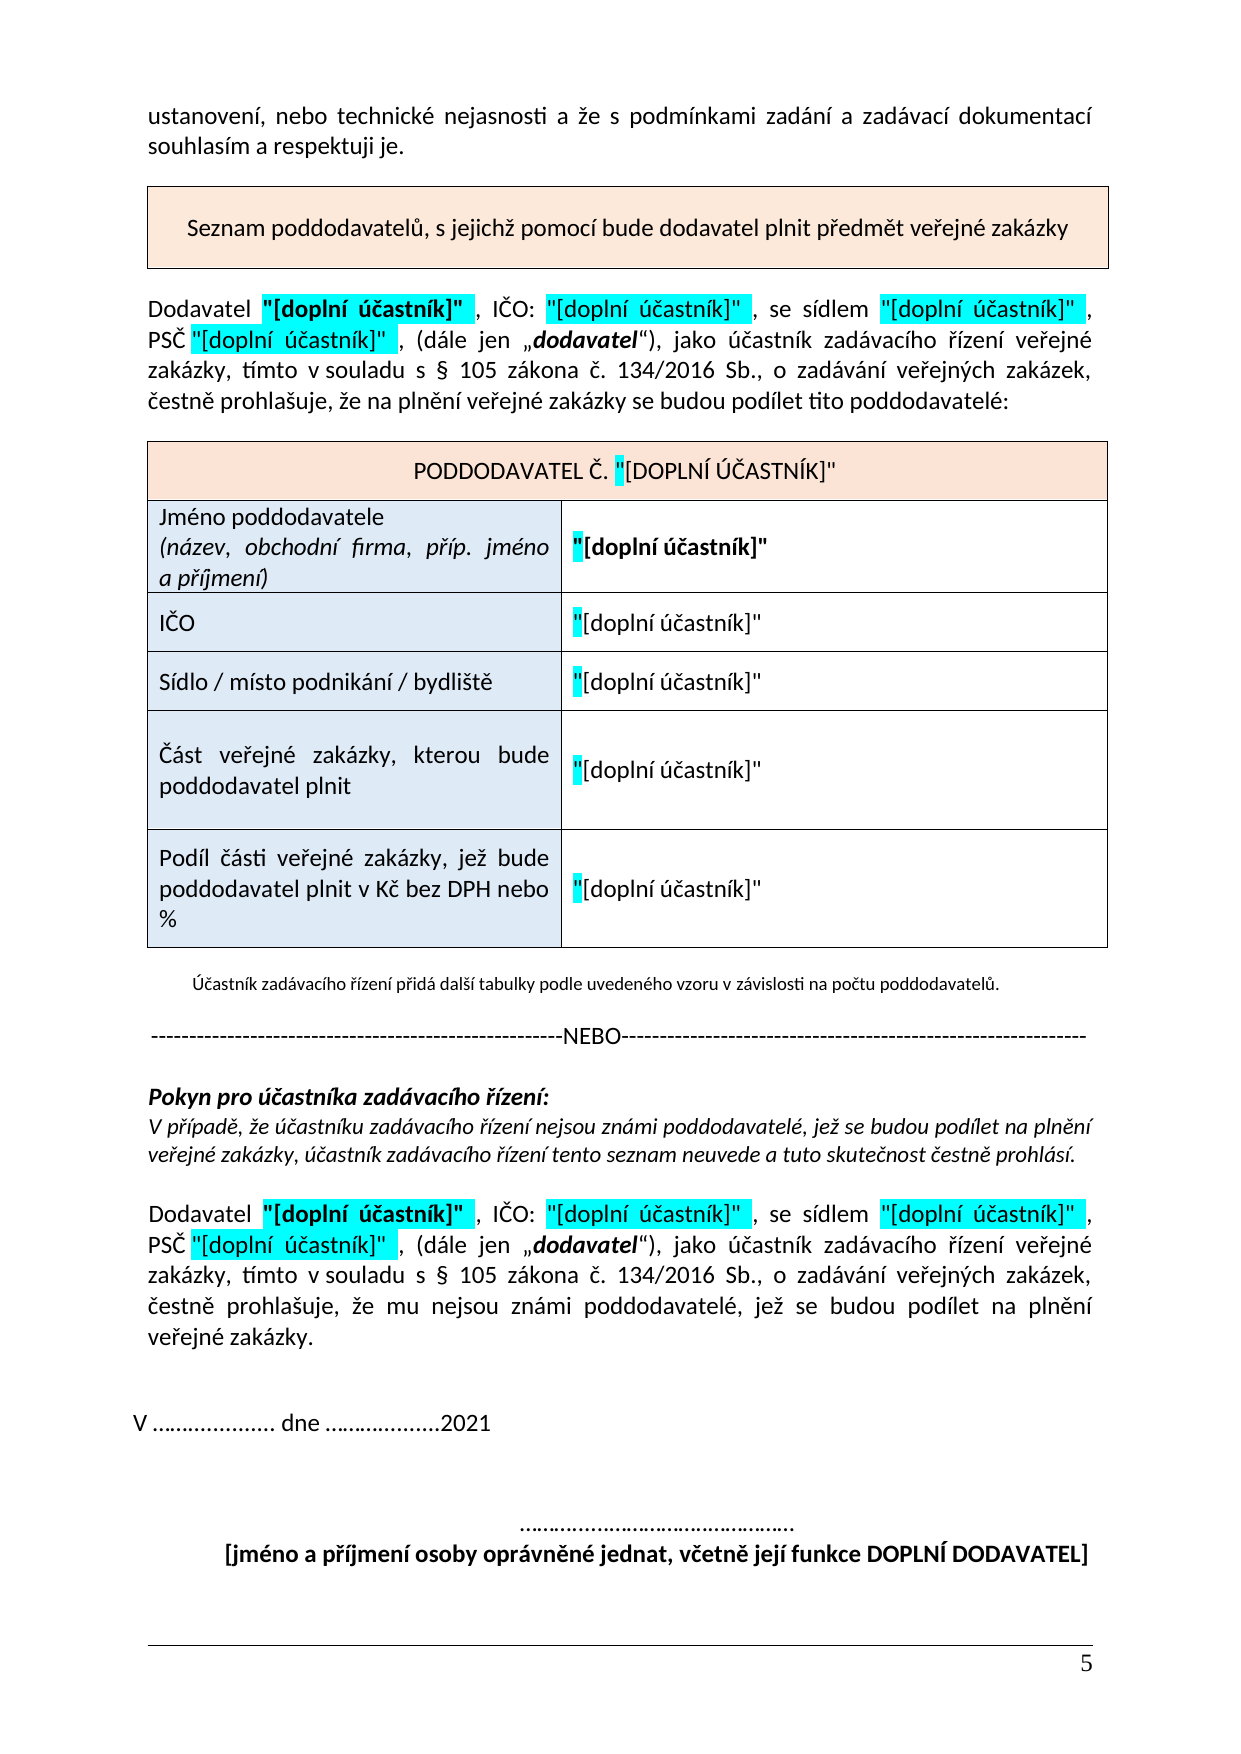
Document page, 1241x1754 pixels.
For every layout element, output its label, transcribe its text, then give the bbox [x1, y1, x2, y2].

text V případě, že účastníku zadávacího řízení nejsou známi poddodavatelé, jež se budou podílet na plnění veřejné zakázky, účastník zadávacího řízení tento seznam neuvede a tuto skutečnost čestně prohlásí. [148, 1112, 1093, 1168]
table_cell Jméno poddodavatele (název, obchodní firma, příp. jméno a příjmení) [148, 501, 561, 592]
table_cell Podíl části veřejné zakázky, jež bude poddodavatel plnit v Kč bez DPH nebo % [148, 830, 561, 947]
text [jméno a příjmení osoby oprávněné jednat, včetně její funkce DOPLNÍ DODAVATEL] [221, 1538, 1093, 1568]
text Dodavatel , IČO: , se sídlem , PSČ , (dále jen „dodavatel“), jako účastník zadávacího řízení veřejné zakázky, tímto v souladu s § 105 zákona č. 134/2016 Sb., o zadávání veřejných zakázek, čestně prohlašuje, že mu nejsou známi poddodavatelé, jež se budou podílet na plnění veřejné zakázky. [148, 1199, 1093, 1351]
table_cell [562, 711, 1107, 828]
text ------------------------------------------------------NEBO------------------------------------------------------------- [148, 1021, 1093, 1051]
text ………......……………..…………… [221, 1507, 1093, 1538]
text Dodavatel , IČO: , se sídlem , PSČ , (dále jen „dodavatel“), jako účastník zadávacího řízení veřejné zakázky, tímto v souladu s § 105 zákona č. 134/2016 Sb., o zadávání veřejných zakázek, čestně prohlašuje, že na plnění veřejné zakázky se budou podílet tito poddodavatelé: [148, 293, 1093, 416]
table_cell IČO [148, 593, 561, 651]
table_cell [562, 652, 1107, 710]
text Pokyn pro účastníka zadávacího řízení: [148, 1082, 1093, 1112]
text V …….............. dne ………..........2021 [133, 1407, 1122, 1437]
table_cell [562, 830, 1107, 947]
table_cell Sídlo / místo podnikání / bydliště [148, 652, 561, 710]
table_header Seznam poddodavatelů, s jejichž pomocí bude dodavatel plnit předmět veřejné zakázky [148, 187, 1108, 267]
table_header PODDODAVATEL Č. [148, 442, 1107, 499]
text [148, 100, 1093, 161]
table_cell [562, 593, 1107, 651]
table_cell [562, 501, 1107, 592]
list Účastník zadávacího řízení přidá další tabulky podle uvedeného vzoru v závislosti na počtu poddodavatelů. [192, 973, 1122, 996]
table_cell Část veřejné zakázky, kterou bude poddodavatel plnit [148, 711, 561, 828]
